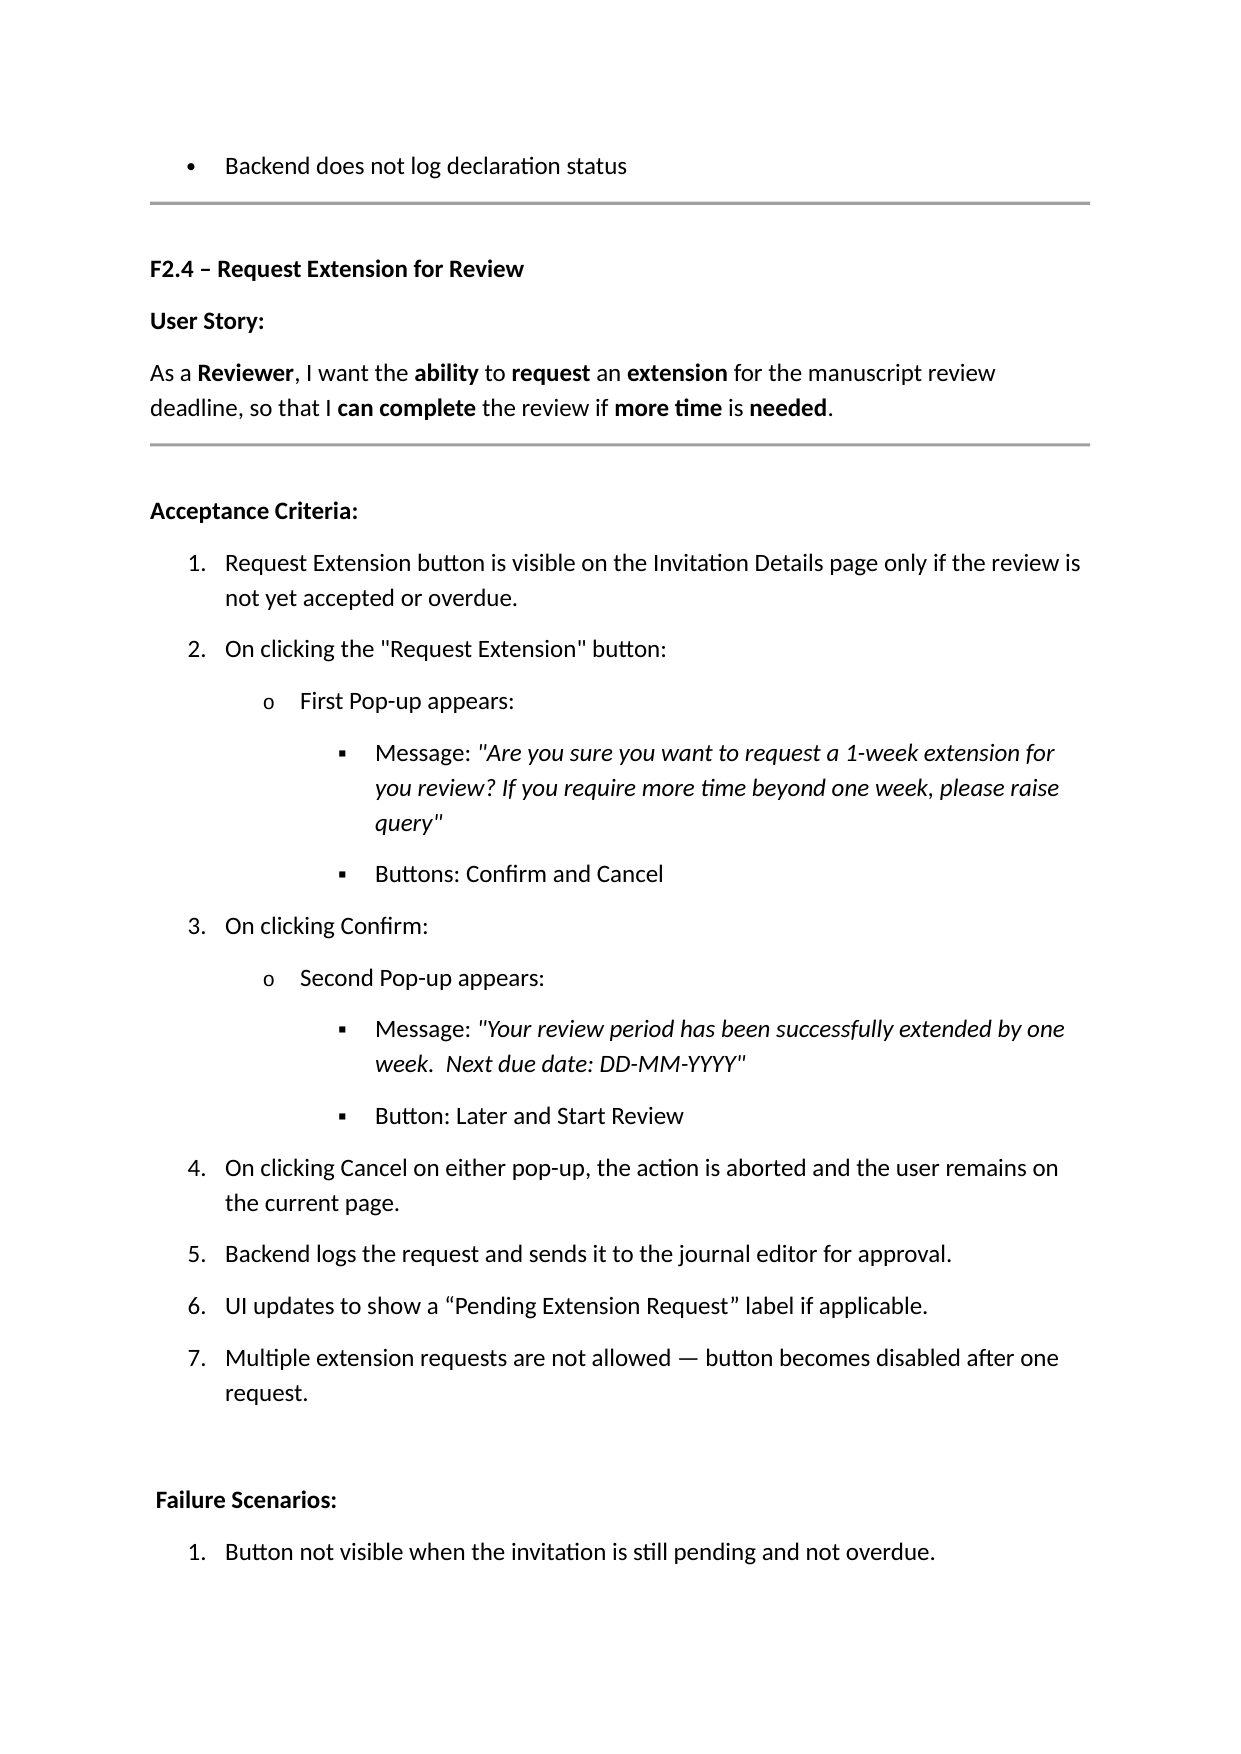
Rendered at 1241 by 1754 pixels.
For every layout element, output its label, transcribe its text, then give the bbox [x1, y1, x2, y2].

list On clicking Cancel on either pop-up, the action is aborted and the user remains on the current page. [187, 1152, 1090, 1217]
list First Pop-up appears: [262, 685, 1090, 716]
text Acceptance Criteria: [150, 495, 1090, 526]
list Button not visible when the invitation is still pending and not overdue. [187, 1536, 1090, 1566]
list On clicking the "Request Extension" button: [187, 633, 1090, 664]
list Message: "Your review period has been successfully extended by one week. Next due date: DD-MM-YYYY" [337, 1013, 1090, 1079]
list Multiple extension requests are not allowed — button becomes disabled after one request. [187, 1342, 1090, 1407]
list Buttons: Confirm and Cancel [337, 858, 1090, 889]
list Backend does not log declaration status [187, 150, 1090, 181]
list Request Extension button is visible on the Invitation Details page only if the review is not yet accepted or overdue. [187, 547, 1090, 612]
list Backend logs the request and sends it to the journal editor for approval. [187, 1238, 1090, 1269]
list Button: Later and Start Review [337, 1100, 1090, 1131]
text F2.4 – Request Extension for Review [150, 253, 1090, 284]
text As a Reviewer, I want the ability to request an extension for the manuscript review deadline, so that I can complete the review if more time is needed. [150, 357, 1090, 422]
list Second Pop-up appears: [262, 962, 1090, 992]
list On clicking Confirm: [187, 910, 1090, 941]
list Message: "Are you sure you want to request a 1-week extension for you review? If you require more time beyond one week, please raise query" [337, 737, 1090, 837]
text User Story: [150, 305, 1090, 336]
list UI updates to show a “Pending Extension Request” label if applicable. [187, 1290, 1090, 1321]
text Failure Scenarios: [150, 1484, 1090, 1515]
